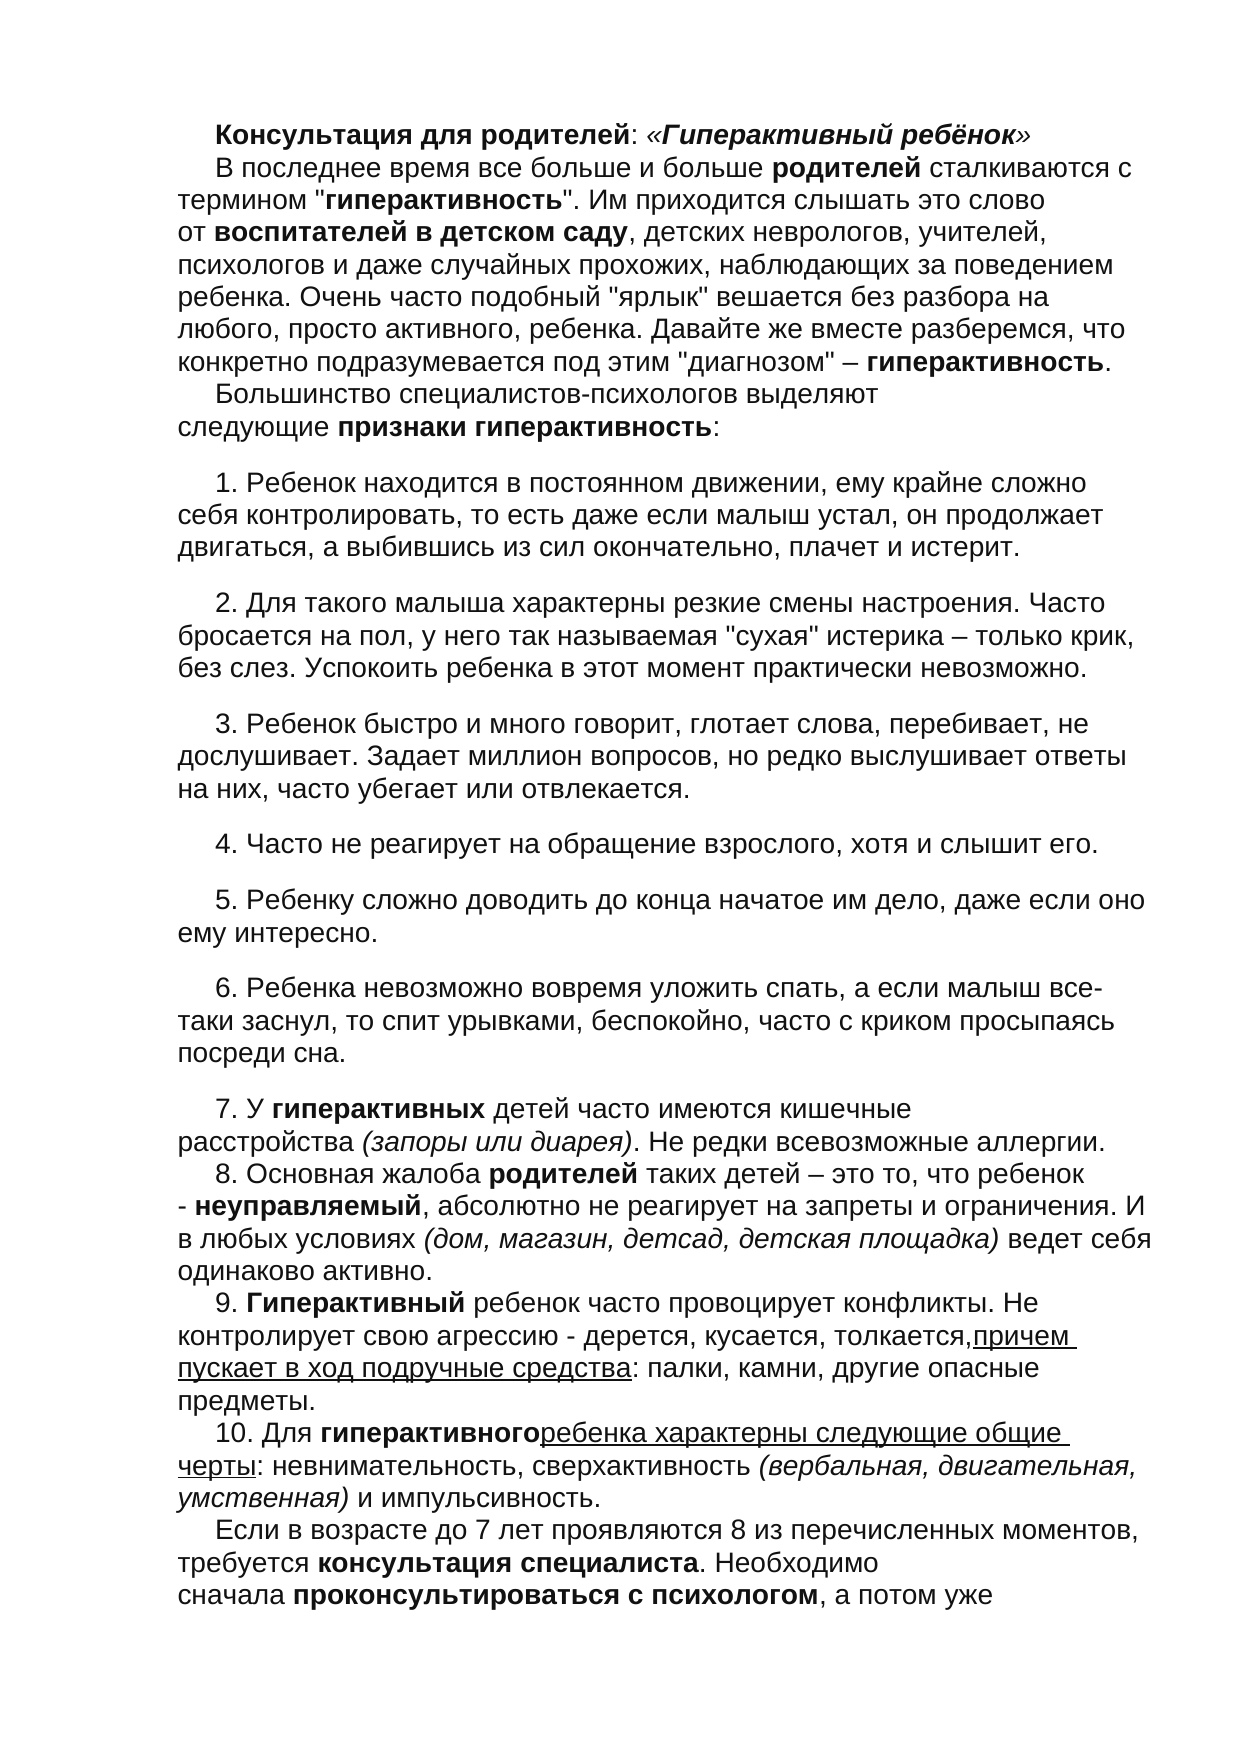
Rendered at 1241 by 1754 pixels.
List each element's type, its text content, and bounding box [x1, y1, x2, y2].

text 2. Для такого малыша характерны резкие смены настроения. Часто бросается на пол, у него так называемая "сухая" истерика – только крик, без слез. Успокоить ребенка в этот момент практически невозможно. [177, 586, 1152, 683]
text Консультация для родителей: «Гиперактивный ребёнок» [177, 118, 1152, 151]
text Большинство специалистов-психологов выделяют следующие признаки гиперактивность: [177, 377, 1152, 442]
text 5. Ребенку сложно доводить до конца начатое им дело, даже если оно ему интересно. [177, 883, 1152, 948]
text 3. Ребенок быстро и много говорит, глотает слова, перебивает, не дослушивает. Задает миллион вопросов, но редко выслушивает ответы на них, часто убегает или отвлекается. [177, 707, 1152, 804]
text В последнее время все больше и больше родителей сталкиваются с термином "гиперактивность". Им приходится слышать это слово от воспитателей в детском саду, детских неврологов, учителей, психологов и даже случайных прохожих, наблюдающих за поведением ребенка. Очень часто подобный "ярлык" вешается без разбора на любого, просто активного, ребенка. Давайте же вместе разберемся, что конкретно подразумевается под этим "диагнозом" – гиперактивность. [177, 151, 1152, 377]
text 7. У гиперактивных детей часто имеются кишечные расстройства (запоры или диарея). Не редки всевозможные аллергии. [177, 1092, 1152, 1157]
text 10. Для гиперактивногоребенка характерны следующие общие черты: невнимательность, сверхактивность (вербальная, двигательная, умственная) и импульсивность. [177, 1416, 1152, 1513]
text 4. Часто не реагирует на обращение взрослого, хотя и слышит его. [177, 827, 1152, 860]
text 1. Ребенок находится в постоянном движении, ему крайне сложно себя контролировать, то есть даже если малыш устал, он продолжает двигаться, а выбившись из сил окончательно, плачет и истерит. [177, 466, 1152, 563]
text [177, 1513, 1152, 1610]
text 6. Ребенка невозможно вовремя уложить спать, а если малыш все-таки заснул, то спит урывками, беспокойно, часто с криком просыпаясь посреди сна. [177, 971, 1152, 1069]
text 9. Гиперактивный ребенок часто провоцирует конфликты. Не контролирует свою агрессию - дерется, кусается, толкается,причем пускает в ход подручные средства: палки, камни, другие опасные предметы. [177, 1286, 1152, 1416]
text 8. Основная жалоба родителей таких детей – это то, что ребенок - неуправляемый, абсолютно не реагирует на запреты и ограничения. И в любых условиях (дом, магазин, детсад, детская площадка) ведет себя одинаково активно. [177, 1157, 1152, 1286]
